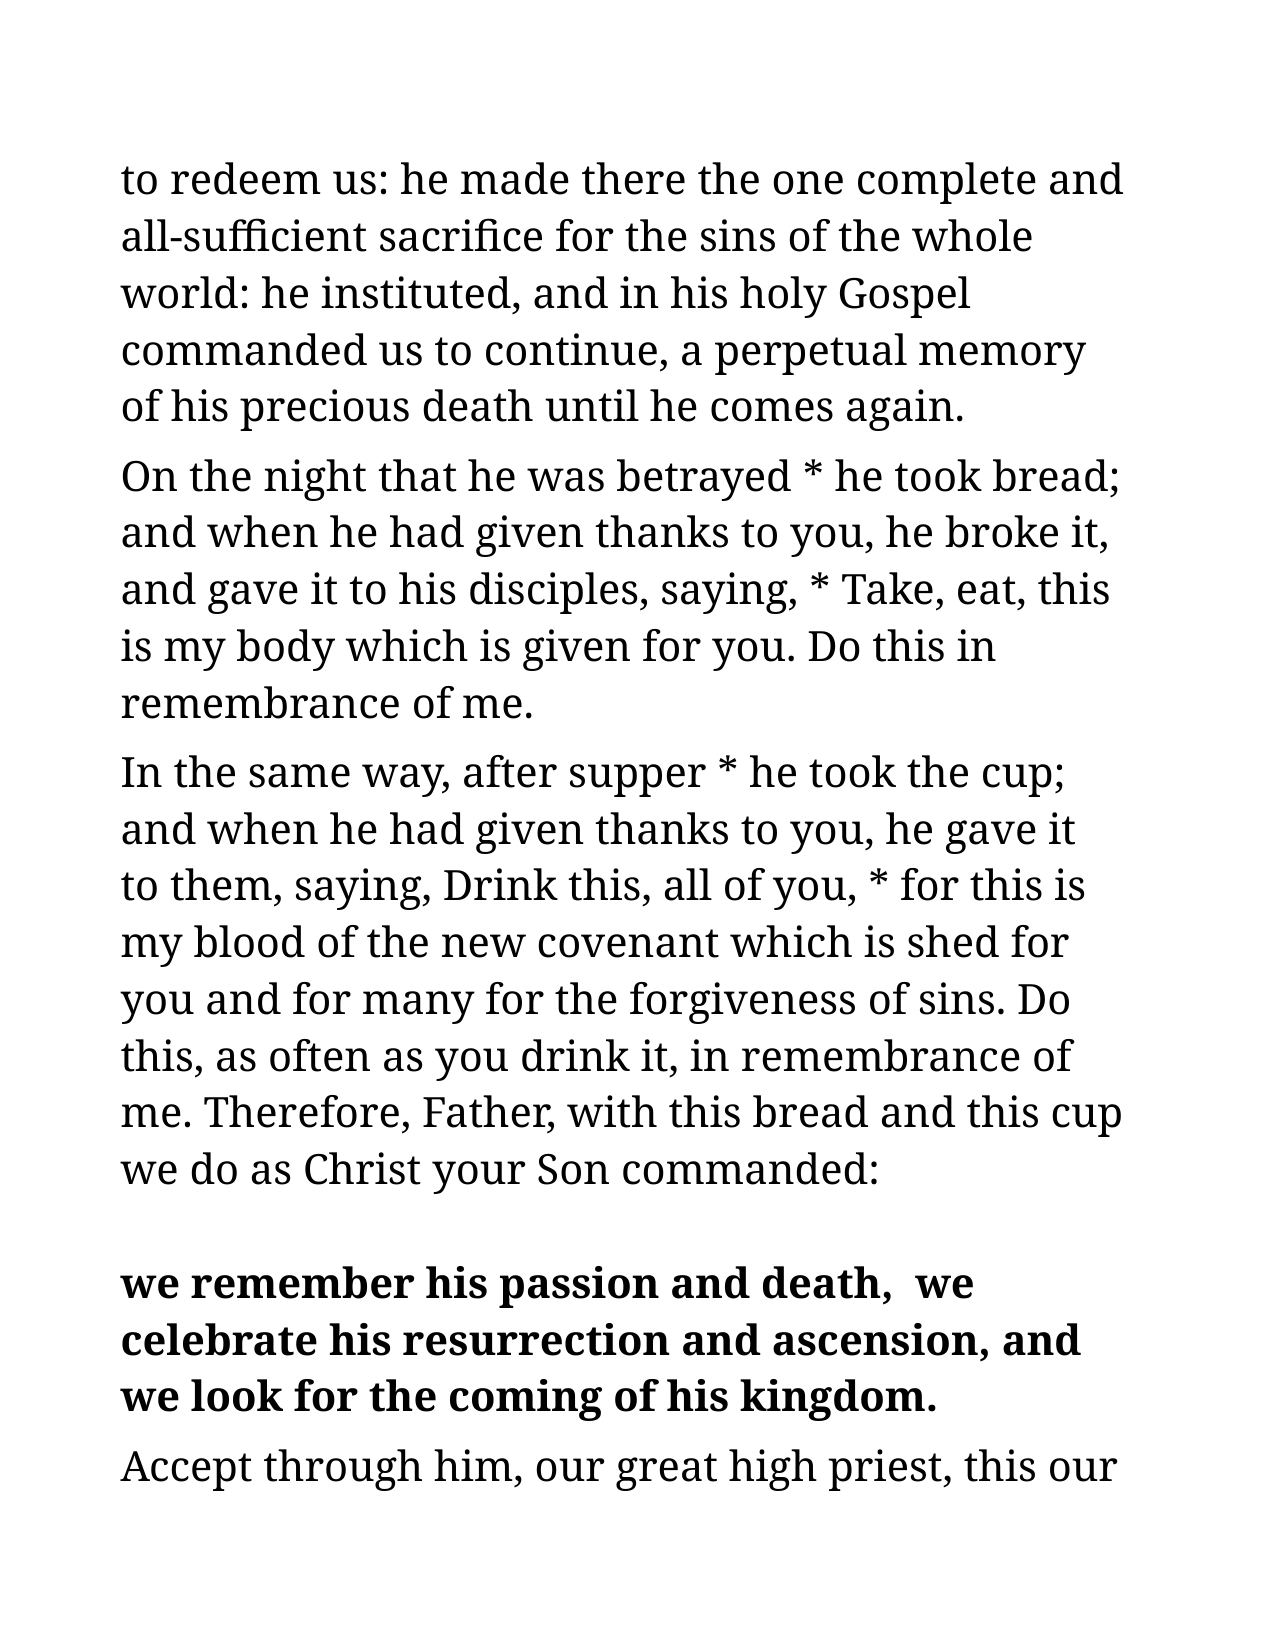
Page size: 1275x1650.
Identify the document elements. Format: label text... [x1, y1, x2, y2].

text we remember his passion and death, we celebrate his resurrection and ascension, and we look for the coming of his kingdom. [120, 1254, 1125, 1424]
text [120, 1436, 1125, 1493]
text On the night that he was betrayed * he took bread; and when he had given thanks to you, he broke it, and gave it to his disciples, saying, * Take, eat, this is my body which is given for you. Do this in remembrance of me. [120, 446, 1125, 730]
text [120, 150, 1125, 434]
text In the same way, after supper * he took the cup; and when he had given thanks to you, he gave it to them, saying, Drink this, all of you, * for this is my blood of the new covenant which is shed for you and for many for the forgiveness of sins. Do this, as often as you drink it, in remembrance of me. Therefore, Father, with this bread and this cup we do as Christ your Son commanded: [120, 743, 1125, 1197]
